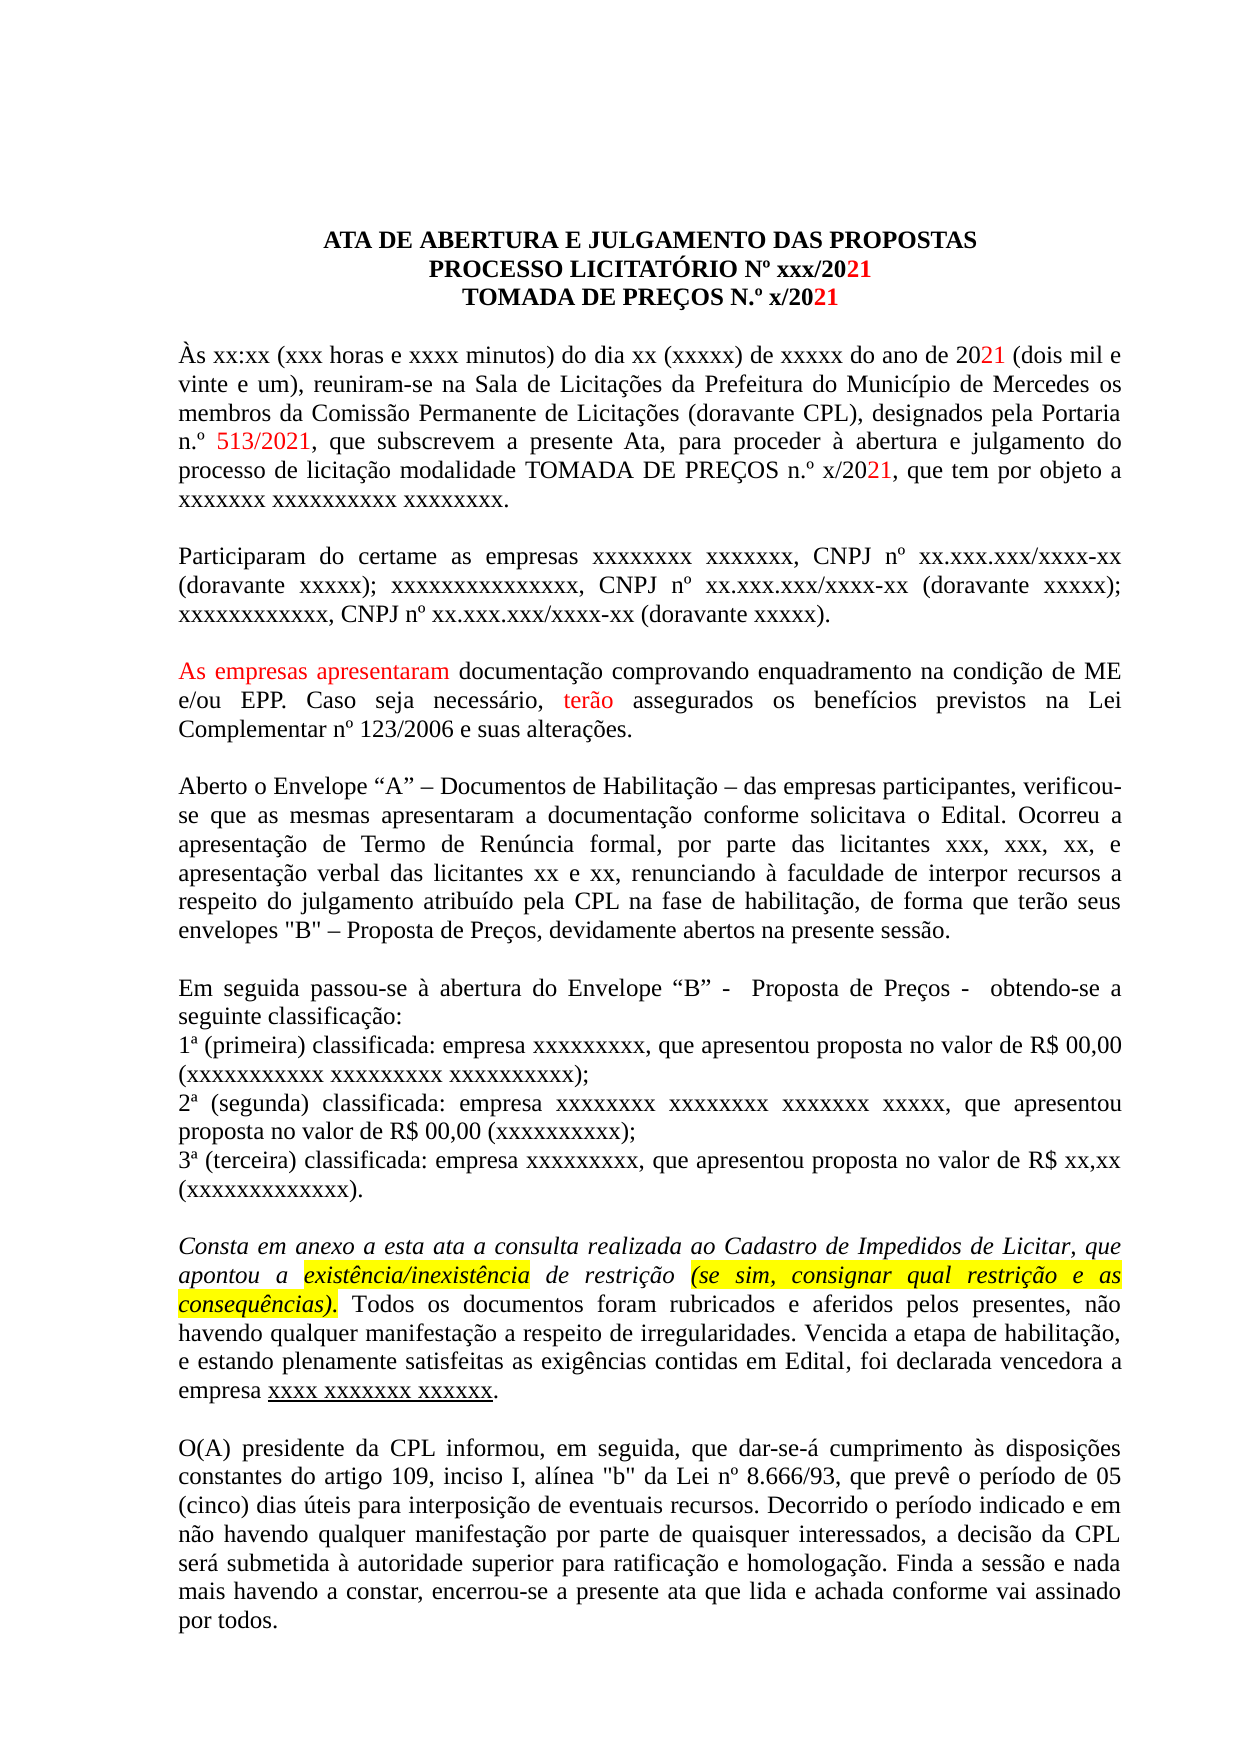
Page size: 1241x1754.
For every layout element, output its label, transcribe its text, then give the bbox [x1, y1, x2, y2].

text 3ª (terceira) classificada: empresa xxxxxxxxx, que apresentou proposta no valor de R$ xx,xx (xxxxxxxxxxxxx). [178, 1145, 1122, 1203]
text O(A) presidente da CPL informou, em seguida, que dar-se-á cumprimento às disposições constantes do artigo 109, inciso I, alínea "b" da Lei nº 8.666/93, que prevê o período de 05 (cinco) dias úteis para interposição de eventuais recursos. Decorrido o período indicado e em não havendo qualquer manifestação por parte de quaisquer interessados, a decisão da CPL será submetida à autoridade superior para ratificação e homologação. Finda a sessão e nada mais havendo a constar, encerrou-se a presente ata que lida e achada conforme vai assinado por todos. [178, 1433, 1122, 1634]
text ATA DE ABERTURA E JULGAMENTO DAS PROPOSTAS [178, 225, 1122, 254]
text Consta em anexo a esta ata a consulta realizada ao Cadastro de Impedidos de Licitar, que apontou a existência/inexistência de restrição (se sim, consignar qual restrição e as consequências). Todos os documentos foram rubricados e aferidos pelos presentes, não havendo qualquer manifestação a respeito de irregularidades. Vencida a etapa de habilitação, e estando plenamente satisfeitas as exigências contidas em Edital, foi declarada vencedora a empresa xxxx xxxxxxx xxxxxx. [178, 1231, 1122, 1404]
text PROCESSO LICITATÓRIO Nº xxx/2021 [178, 254, 1122, 282]
text TOMADA DE PREÇOS N.º x/2021 [178, 282, 1122, 311]
text 2ª (segunda) classificada: empresa xxxxxxxx xxxxxxxx xxxxxxx xxxxx, que apresentou proposta no valor de R$ 00,00 (xxxxxxxxxx); [178, 1088, 1122, 1145]
text As empresas apresentaram documentação comprovando enquadramento na condição de ME e/ou EPP. Caso seja necessário, terão assegurados os benefícios previstos na Lei Complementar nº 123/2006 e suas alterações. [178, 656, 1122, 743]
text Às xx:xx (xxx horas e xxxx minutos) do dia xx (xxxxx) de xxxxx do ano de 2021 (dois mil e vinte e um), reuniram-se na Sala de Licitações da Prefeitura do Município de Mercedes os membros da Comissão Permanente de Licitações (doravante CPL), designados pela Portaria n.º 513/2021, que subscrevem a presente Ata, para proceder à abertura e julgamento do processo de licitação modalidade TOMADA DE PREÇOS n.º x/2021, que tem por objeto a xxxxxxx xxxxxxxxxx xxxxxxxx. [178, 340, 1122, 513]
text Aberto o Envelope “A” – Documentos de Habilitação – das empresas participantes, verificou-se que as mesmas apresentaram a documentação conforme solicitava o Edital. Ocorreu a apresentação de Termo de Renúncia formal, por parte das licitantes xxx, xxx, xx, e apresentação verbal das licitantes xx e xx, renunciando à faculdade de interpor recursos a respeito do julgamento atribuído pela CPL na fase de habilitação, de forma que terão seus envelopes "B" – Proposta de Preços, devidamente abertos na presente sessão. [178, 771, 1122, 944]
text 1ª (primeira) classificada: empresa xxxxxxxxx, que apresentou proposta no valor de R$ 00,00 (xxxxxxxxxxx xxxxxxxxx xxxxxxxxxx); [178, 1030, 1122, 1088]
text Participaram do certame as empresas xxxxxxxx xxxxxxx, CNPJ nº xx.xxx.xxx/xxxx-xx (doravante xxxxx); xxxxxxxxxxxxxxx, CNPJ nº xx.xxx.xxx/xxxx-xx (doravante xxxxx); xxxxxxxxxxxx, CNPJ nº xx.xxx.xxx/xxxx-xx (doravante xxxxx). [178, 541, 1122, 628]
text Em seguida passou-se à abertura do Envelope “B” - Proposta de Preços - obtendo-se a seguinte classificação: [178, 973, 1122, 1030]
